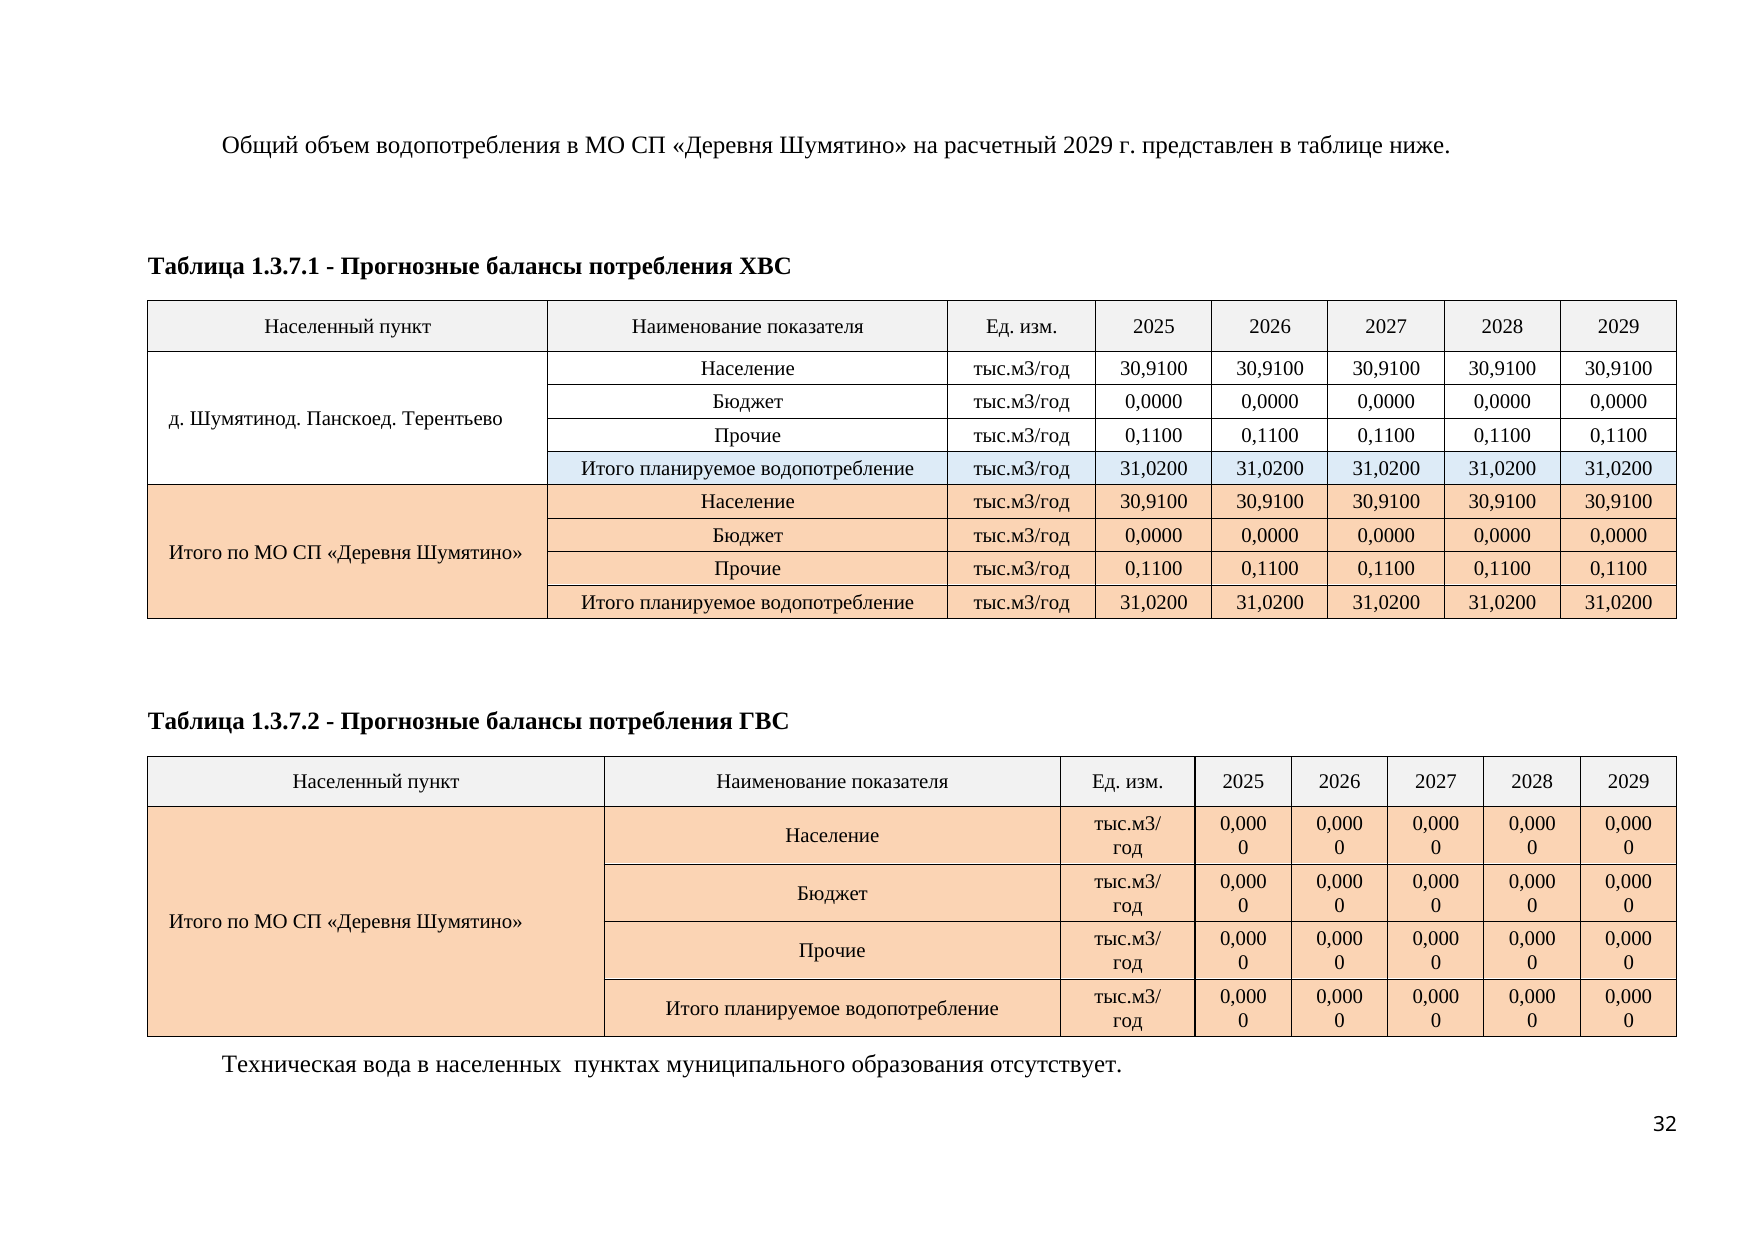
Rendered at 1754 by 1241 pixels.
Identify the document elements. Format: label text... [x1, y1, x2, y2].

table_cell 0,1100 [1212, 419, 1327, 451]
table_cell 0,1100 [1328, 419, 1444, 451]
text Таблица 1.3.7.2 - Прогнозные балансы потребления ГВС [148, 706, 1677, 735]
table_header Наименование показателя [548, 301, 947, 351]
table_cell 30,9100 [1328, 485, 1444, 518]
table_cell 30,9100 [1212, 352, 1327, 384]
table_cell 31,0200 [1561, 452, 1676, 484]
table_cell 0,0000 [1445, 385, 1560, 417]
table_cell 0,0000 [1561, 385, 1676, 417]
table_header 2029 [1561, 301, 1676, 351]
table_cell Бюджет [548, 385, 947, 417]
table_cell 0,0000 [1445, 519, 1560, 551]
table_cell Население [548, 485, 947, 518]
table_cell 30,9100 [1561, 352, 1676, 384]
table_cell 0,1100 [1212, 552, 1327, 584]
table_cell тыс.м3/год [948, 352, 1095, 384]
table_header 2026 [1212, 301, 1327, 351]
table_cell 0,0000 [1196, 807, 1291, 863]
table_cell 30,9100 [1096, 485, 1211, 518]
table_header 2027 [1388, 757, 1483, 806]
table_cell 0,0000 [1096, 519, 1211, 551]
table_cell 31,0200 [1328, 586, 1444, 618]
table_cell 0,0000 [1484, 922, 1580, 978]
table_header 2028 [1484, 757, 1580, 806]
table_cell Прочие [548, 552, 947, 584]
table_header Ед. изм. [948, 301, 1095, 351]
table_cell 0,0000 [1292, 807, 1387, 863]
table_cell 30,9100 [1445, 352, 1560, 384]
table_header 2029 [1581, 757, 1676, 806]
table_cell 0,1100 [1096, 419, 1211, 451]
table_cell 0,0000 [1581, 980, 1676, 1036]
table_cell 0,0000 [1328, 385, 1444, 417]
table_cell 0,1100 [1445, 552, 1560, 584]
table_header Наименование показателя [605, 757, 1060, 806]
table_cell Прочие [605, 922, 1060, 978]
table_cell Итого планируемое водопотребление [605, 980, 1060, 1036]
table_header 2028 [1445, 301, 1560, 351]
table_cell тыс.м3/год [948, 419, 1095, 451]
table_cell тыс.м3/год [948, 485, 1095, 518]
table_cell 0,0000 [1292, 922, 1387, 978]
table_cell Итого планируемое водопотребление [548, 586, 947, 618]
table_cell 31,0200 [1445, 452, 1560, 484]
table_cell тыс.м3/год [1061, 980, 1194, 1036]
table_cell Итого планируемое водопотребление [548, 452, 947, 484]
table_cell тыс.м3/год [1061, 865, 1194, 921]
table_cell 0,0000 [1388, 922, 1483, 978]
table_cell 0,0000 [1484, 980, 1580, 1036]
table_cell тыс.м3/год [948, 586, 1095, 618]
table_cell 0,0000 [1292, 980, 1387, 1036]
table_cell 0,0000 [1581, 922, 1676, 978]
table_cell 0,0000 [1292, 865, 1387, 921]
table_cell Население [605, 807, 1060, 863]
table_cell 0,0000 [1196, 922, 1291, 978]
table_cell 30,9100 [1561, 485, 1676, 518]
table_cell 0,0000 [1484, 807, 1580, 863]
table_cell 31,0200 [1096, 586, 1211, 618]
table_cell 0,0000 [1328, 519, 1444, 551]
table_header Ед. изм. [1061, 757, 1194, 806]
table_cell 0,1100 [1328, 552, 1444, 584]
text Техническая вода в населенных пунктах муниципального образования отсутствует. [148, 1049, 1677, 1078]
table_header 2025 [1196, 757, 1291, 806]
table_cell 31,0200 [1096, 452, 1211, 484]
table_cell тыс.м3/год [948, 519, 1095, 551]
table_cell 0,0000 [1388, 980, 1483, 1036]
table_cell Бюджет [548, 519, 947, 551]
table_cell 31,0200 [1212, 452, 1327, 484]
table_cell тыс.м3/год [1061, 807, 1194, 863]
table_cell 0,0000 [1581, 807, 1676, 863]
table_header 2027 [1328, 301, 1444, 351]
table_cell 0,1100 [1445, 419, 1560, 451]
table_cell 0,0000 [1388, 807, 1483, 863]
table_cell 30,9100 [1212, 485, 1327, 518]
table_cell 0,0000 [1484, 865, 1580, 921]
table_cell 31,0200 [1328, 452, 1444, 484]
table_cell тыс.м3/год [948, 552, 1095, 584]
table_cell 31,0200 [1212, 586, 1327, 618]
table_cell 30,9100 [1096, 352, 1211, 384]
table_cell Итого по МО СП «Деревня Шумятино» [148, 485, 547, 618]
table_cell 0,0000 [1561, 519, 1676, 551]
table_cell тыс.м3/год [948, 385, 1095, 417]
table_cell 0,1100 [1561, 419, 1676, 451]
table_cell тыс.м3/год [1061, 922, 1194, 978]
text Таблица 1.3.7.1 - Прогнозные балансы потребления ХВС [148, 251, 1677, 279]
table_cell 31,0200 [1561, 586, 1676, 618]
table_header 2026 [1292, 757, 1387, 806]
table_cell 0,0000 [1196, 980, 1291, 1036]
table_cell д. Шумятинод. Панскоед. Терентьево [148, 352, 547, 484]
table_cell Итого по МО СП «Деревня Шумятино» [148, 807, 604, 1036]
text Общий объем водопотребления в МО СП «Деревня Шумятино» на расчетный 2029 г. представлен в таблице ниже. [148, 131, 1677, 159]
table_cell 0,0000 [1096, 385, 1211, 417]
table_header 2025 [1096, 301, 1211, 351]
table_cell 0,0000 [1388, 865, 1483, 921]
table_cell 0,0000 [1581, 865, 1676, 921]
table_cell Население [548, 352, 947, 384]
table_cell 0,0000 [1196, 865, 1291, 921]
table_cell Прочие [548, 419, 947, 451]
table_cell 30,9100 [1445, 485, 1560, 518]
table_cell Бюджет [605, 865, 1060, 921]
table_cell тыс.м3/год [948, 452, 1095, 484]
table_header Населенный пункт [148, 301, 547, 351]
table_cell 30,9100 [1328, 352, 1444, 384]
table_cell 0,0000 [1212, 385, 1327, 417]
table_header Населенный пункт [148, 757, 604, 806]
table_cell 0,1100 [1561, 552, 1676, 584]
table_cell 0,1100 [1096, 552, 1211, 584]
table_cell 31,0200 [1445, 586, 1560, 618]
table_cell 0,0000 [1212, 519, 1327, 551]
